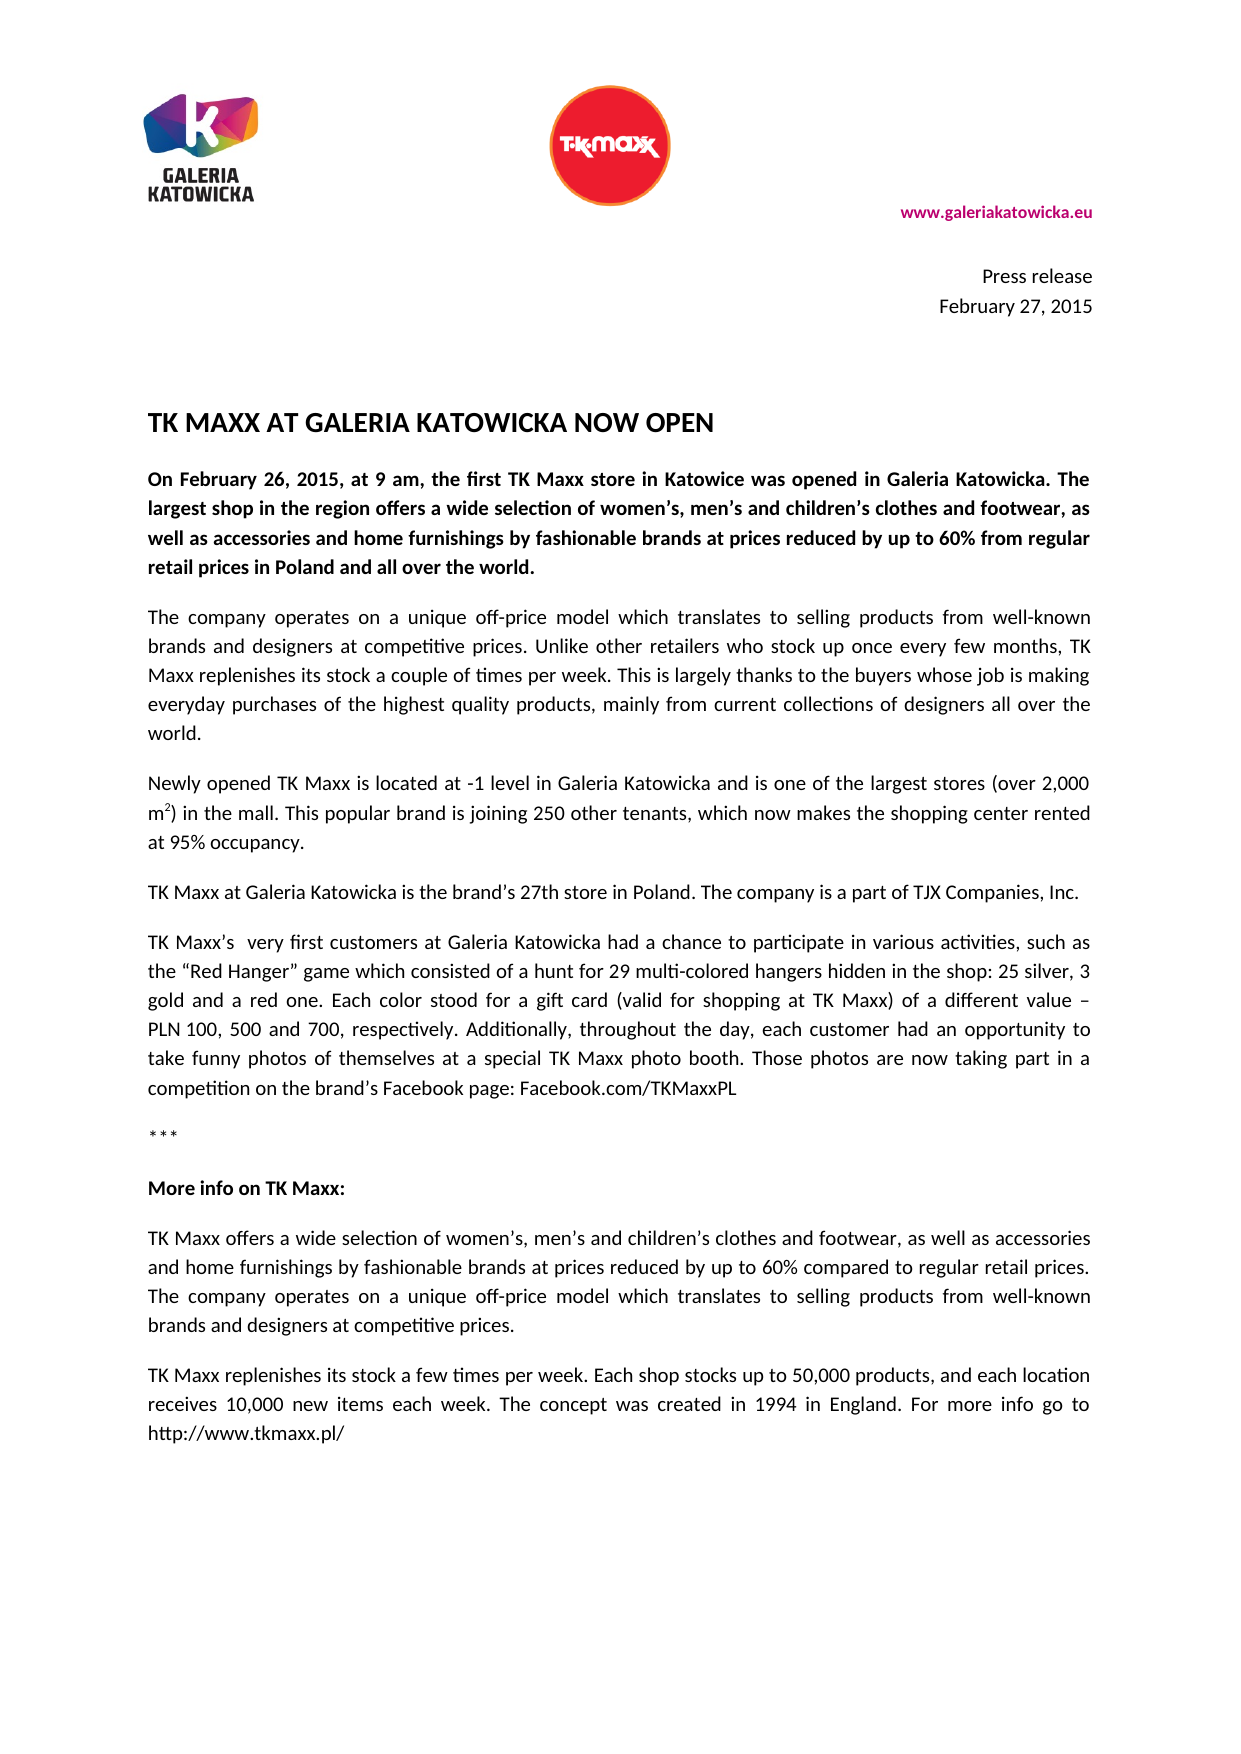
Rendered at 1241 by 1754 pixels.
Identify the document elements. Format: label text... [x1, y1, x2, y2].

text The company operates on a unique off-price model which translates to selling products from well-known brands and designers at competitive prices. Unlike other retailers who stock up once every few months, TK Maxx replenishes its stock a couple of times per week. This is largely thanks to the buyers whose job is making everyday purchases of the highest quality products, mainly from current collections of designers all over the world. [148, 604, 1093, 746]
text *** [148, 1125, 1093, 1150]
text Press release February 27, 2015 [148, 264, 1093, 318]
text TK Maxx offers a wide selection of women’s, men’s and children’s clothes and footwear, as well as accessories and home furnishings by fashionable brands at prices reduced by up to 60% compared to regular retail prices. The company operates on a unique off-price model which translates to selling products from well-known brands and designers at competitive prices. [148, 1225, 1093, 1338]
picture [141, 60, 288, 235]
picture [532, 69, 684, 229]
text More info on TK Maxx: [148, 1175, 1093, 1200]
text Newly opened TK Maxx is located at -1 level in Galeria Katowicka and is one of the largest stores (over 2,000 m2) in the mall. This popular brand is joining 250 other tenants, which now makes the shopping center rented at 95% occupancy. [148, 771, 1093, 854]
text TK MAXX AT GALERIA KATOWICKA NOW OPEN [148, 404, 1093, 440]
text TK Maxx replenishes its stock a few times per week. Each shop stocks up to 50,000 products, and each location receives 10,000 new items each week. The concept was created in 1994 in England. For more info go to http://www.tkmaxx.pl/ [148, 1362, 1093, 1446]
text TK Maxx’s very first customers at Galeria Katowicka had a chance to participate in various activities, such as the “Red Hanger” game which consisted of a hunt for 29 multi-colored hangers hidden in the shop: 25 silver, 3 gold and a red one. Each color stood for a gift card (valid for shopping at TK Maxx) of a different value – PLN 100, 500 and 700, respectively. Additionally, throughout the day, each customer had an opportunity to take funny photos of themselves at a special TK Maxx photo booth. Those photos are now taking part in a competition on the brand’s Facebook page: Facebook.com/TKMaxxPL [148, 929, 1093, 1100]
text TK Maxx at Galeria Katowicka is the brand’s 27th store in Poland. The company is a part of TJX Companies, Inc. [148, 879, 1093, 904]
text On February 26, 2015, at 9 am, the first TK Maxx store in Katowice was opened in Galeria Katowicka. The largest shop in the region offers a wide selection of women’s, men’s and children’s clothes and footwear, as well as accessories and home furnishings by fashionable brands at prices reduced by up to 60% from regular retail prices in Poland and all over the world. [148, 466, 1093, 579]
